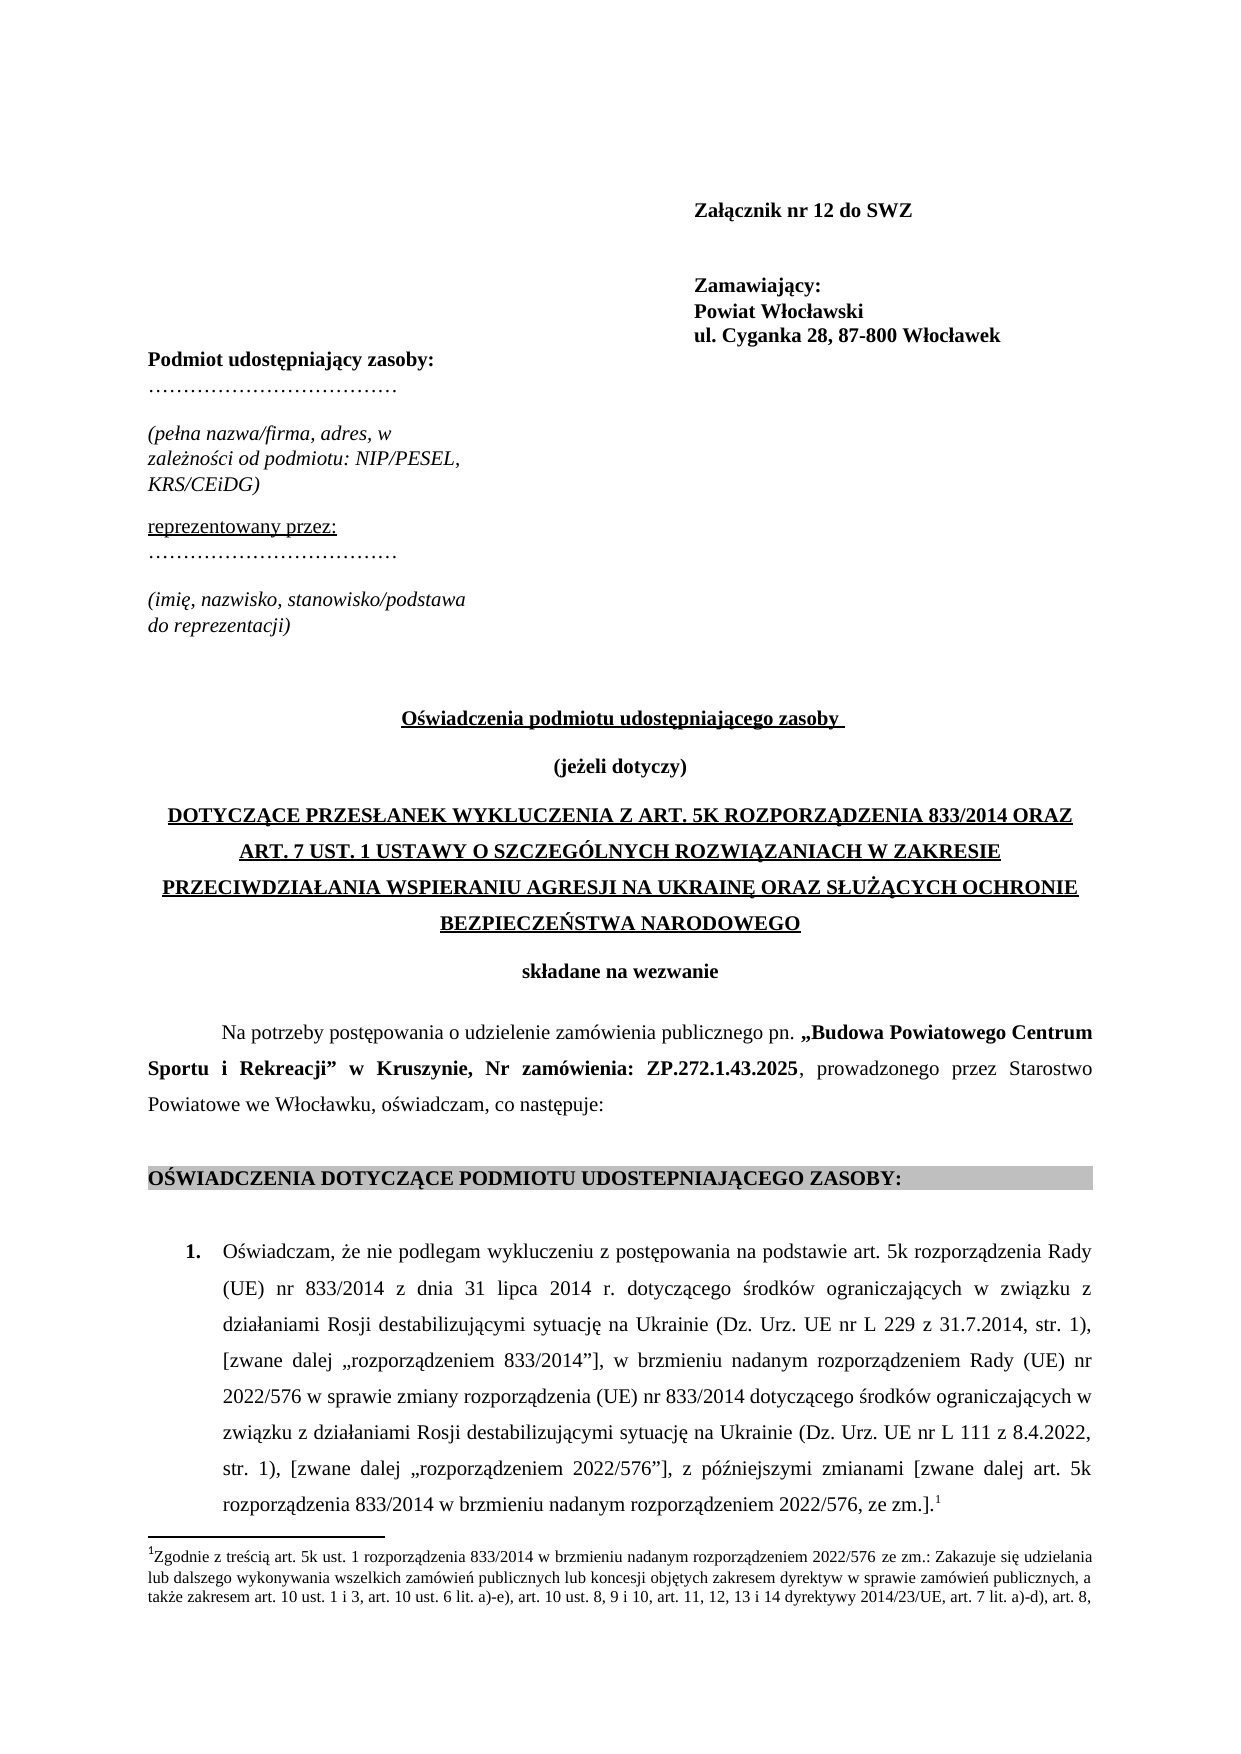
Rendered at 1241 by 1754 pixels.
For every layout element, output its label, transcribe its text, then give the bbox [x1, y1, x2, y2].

text DOTYCZĄCE PRZESŁANEK WYKLUCZENIA Z ART. 5K ROZPORZĄDZENIA 833/2014 ORAZ ART. 7 UST. 1 USTAWY o szczególnych rozwiązaniach w zakresie przeciwdziałania wspieraniu agresji na Ukrainę oraz służących ochronie bezpieczeństwa narodowego [148, 803, 1093, 935]
text reprezentowany przez: [148, 514, 1093, 538]
text Na potrzeby postępowania o udzielenie zamówienia publicznego pn. „Budowa Powiatowego Centrum Sportu i Rekreacji” w Kruszynie, Nr zamówienia: ZP.272.1.43.2025, prowadzonego przez Starostwo Powiatowe we Włocławku, oświadczam, co następuje: [148, 1020, 1093, 1116]
text OŚWIADCZENIA DOTYCZĄCE PODMIOTU UDOSTEPNIAJĄCEGO ZASOBY: [148, 1166, 1093, 1190]
text Zamawiający: [620, 273, 1093, 297]
text składane na wezwanie [148, 959, 1093, 983]
text ……………………………… [148, 539, 472, 563]
text Powiat Włocławski [694, 299, 1093, 323]
text (jeżeli dotyczy) [148, 754, 1093, 778]
text (pełna nazwa/firma, adres, w zależności od podmiotu: NIP/PESEL, KRS/CEiDG) [148, 421, 472, 496]
text Załącznik nr 12 do SWZ [620, 198, 1093, 222]
text ul. Cyganka 28, 87-800 Włocławek [694, 323, 1093, 347]
text Oświadczenia podmiotu udostępniającego zasoby [148, 706, 1093, 729]
text (imię, nazwisko, stanowisko/podstawa do reprezentacji) [148, 587, 472, 637]
text Podmiot udostępniający zasoby: [148, 347, 1093, 371]
text ……………………………… [148, 373, 472, 397]
list Oświadczam, że nie podlegam wykluczeniu z postępowania na podstawie art. 5k rozporządzenia Rady (UE) nr 833/2014 z dnia 31 lipca 2014 r. dotyczącego środków ograniczających w związku z działaniami Rosji destabilizującymi sytuację na Ukrainie (Dz. Urz. UE nr L 229 z 31.7.2014, str. 1), [zwane dalej „rozporządzeniem 833/2014”], w brzmieniu nadanym rozporządzeniem Rady (UE) nr 2022/576 w sprawie zmiany rozporządzenia (UE) nr 833/2014 dotyczącego środków ograniczających w związku z działaniami Rosji destabilizującymi sytuację na Ukrainie (Dz. Urz. UE nr L 111 z 8.4.2022, str. 1), [zwane dalej „rozporządzeniem 2022/576”], z późniejszymi zmianami [zwane dalej art. 5k rozporządzenia 833/2014 w brzmieniu nadanym rozporządzeniem 2022/576, ze zm.]. [185, 1239, 1093, 1516]
